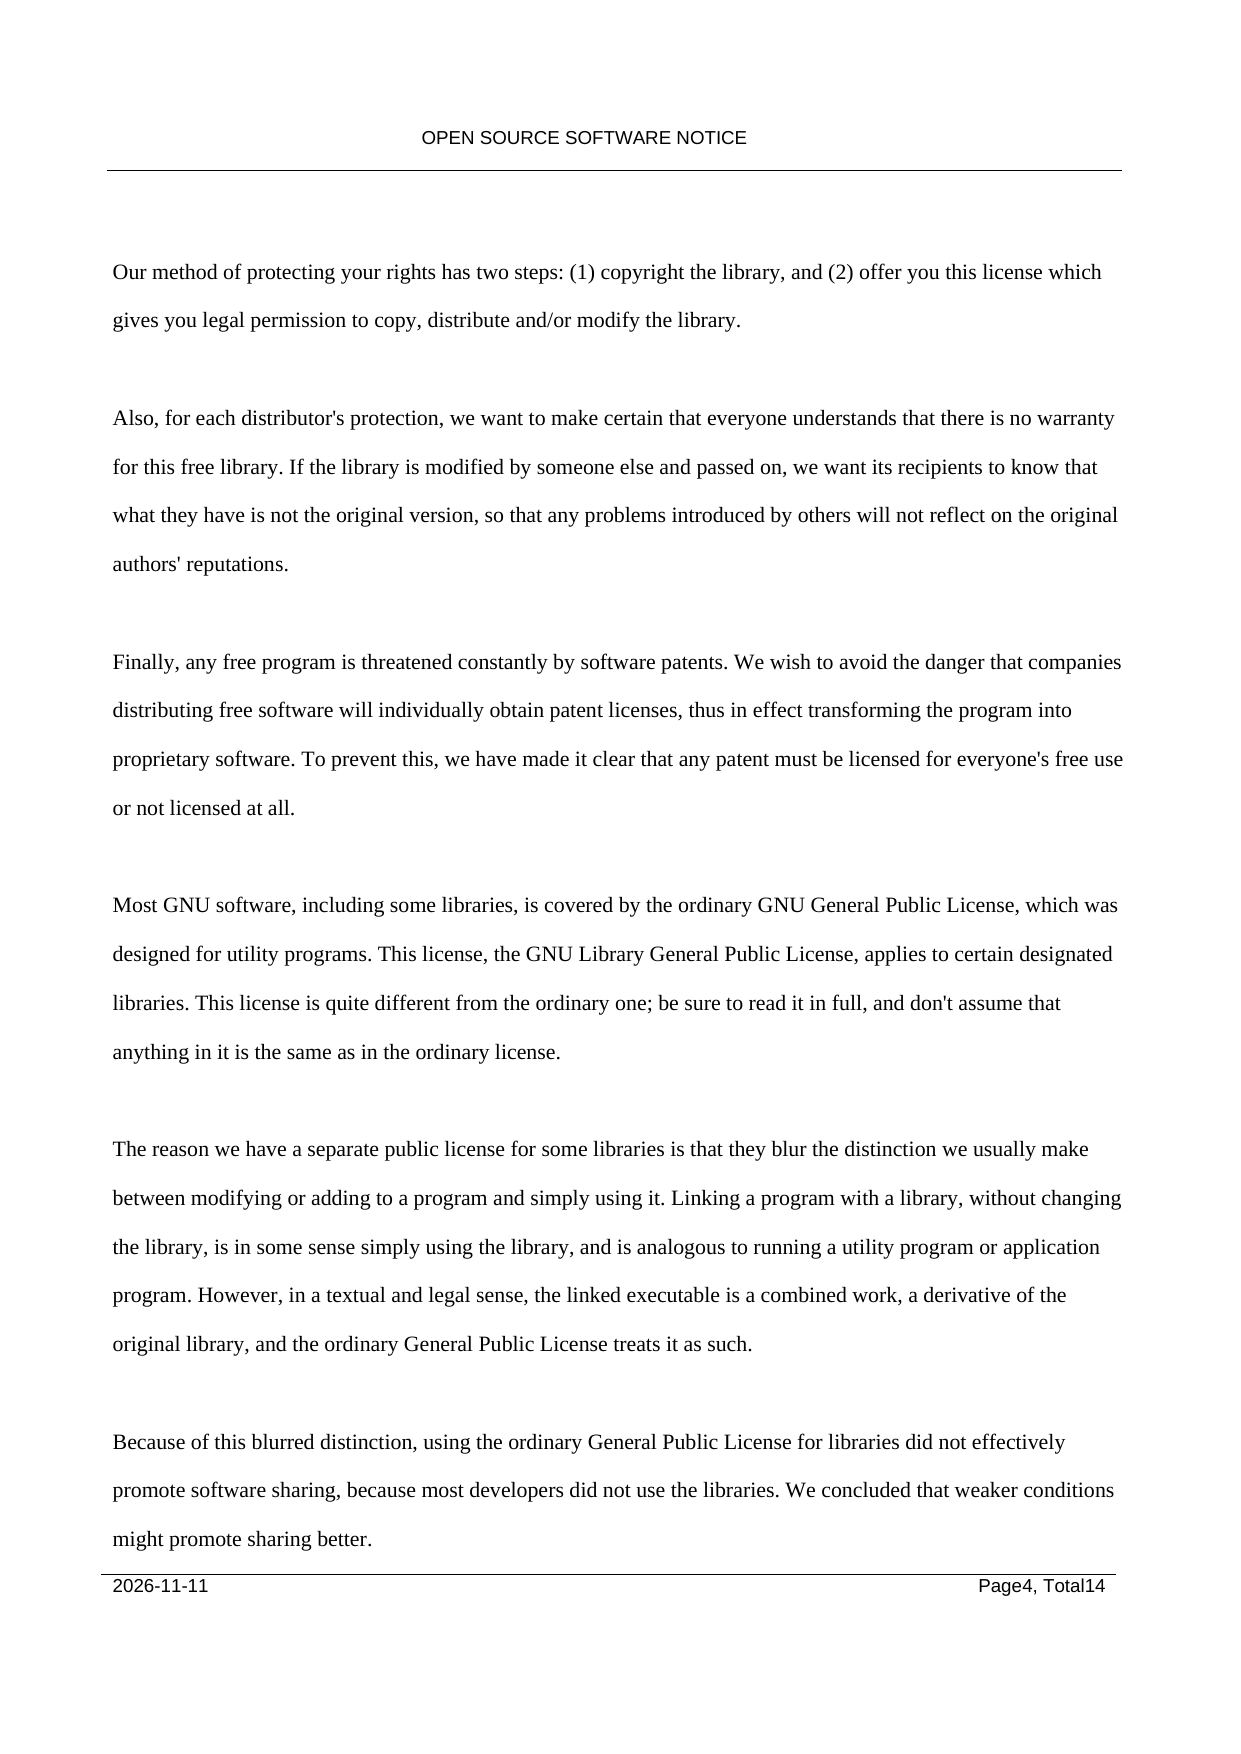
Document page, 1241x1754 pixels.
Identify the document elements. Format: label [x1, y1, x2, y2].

text [112, 206, 1128, 1555]
